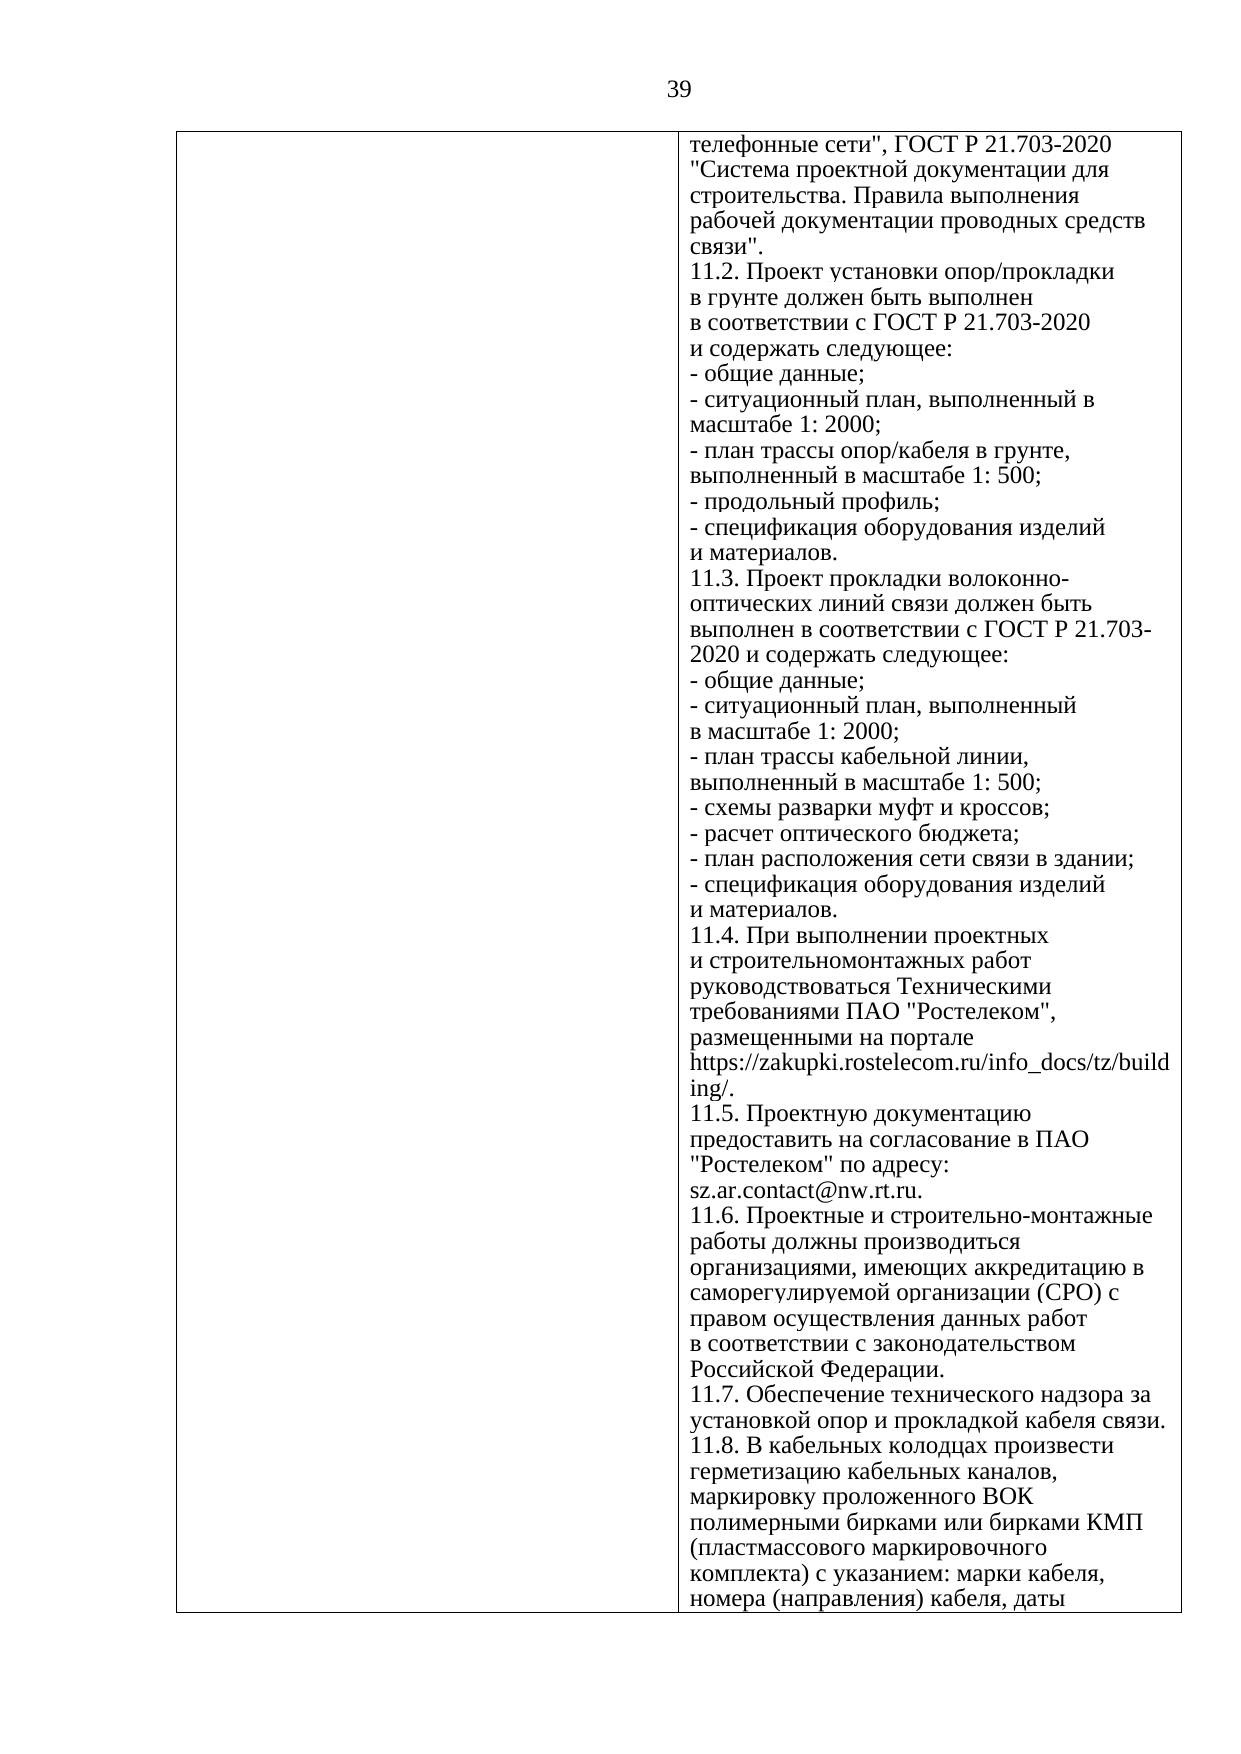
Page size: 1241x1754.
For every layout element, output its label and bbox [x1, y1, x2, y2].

table_cell [177, 132, 678, 1612]
table_cell [679, 132, 1181, 1612]
